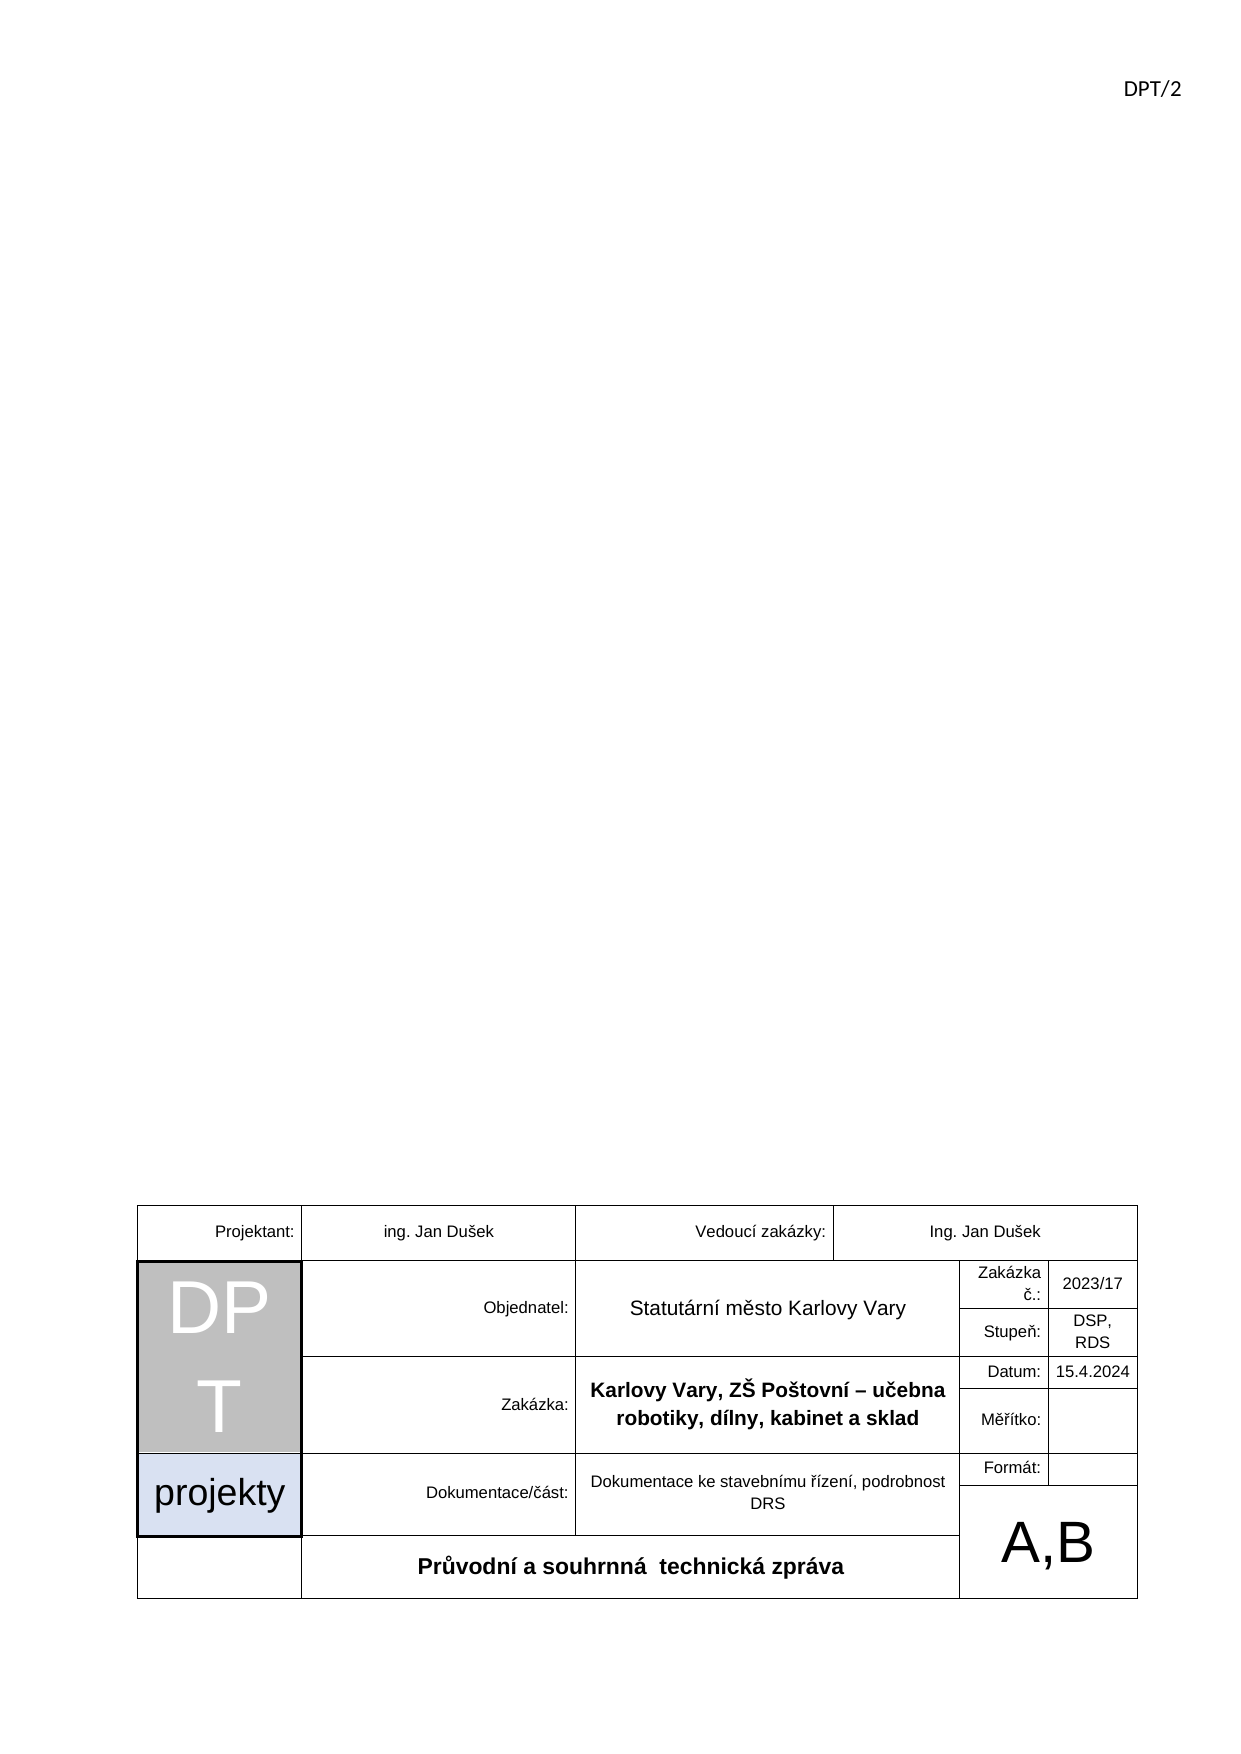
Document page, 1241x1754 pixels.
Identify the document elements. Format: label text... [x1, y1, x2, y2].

table_cell projekty [139, 1454, 300, 1535]
table_cell [138, 1538, 301, 1597]
table_cell Statutární město Karlovy Vary [576, 1261, 959, 1356]
table_cell Zakázka: [303, 1357, 575, 1452]
table_cell Měřítko: [960, 1389, 1048, 1452]
table_cell 2023/17 [1049, 1261, 1137, 1308]
table_header Vedoucí zakázky: [576, 1206, 833, 1260]
table_cell DSP, RDS [1049, 1309, 1137, 1356]
table_cell Průvodní a souhrnná technická zpráva [302, 1536, 959, 1597]
table_cell Dokumentace/část: [303, 1454, 575, 1535]
table_cell [1049, 1389, 1137, 1452]
table_cell Objednatel: [303, 1261, 575, 1356]
table_cell [1049, 1454, 1137, 1485]
table_cell DPT [139, 1263, 300, 1452]
table_cell A,B [960, 1486, 1137, 1597]
table_cell Datum: [960, 1357, 1048, 1387]
table_header Ing. Jan Dušek [834, 1206, 1137, 1260]
table_cell Stupeň: [960, 1309, 1048, 1356]
table_cell Zakázka č.: [960, 1261, 1048, 1308]
table_cell 15.4.2024 [1049, 1357, 1137, 1387]
table_cell Dokumentace ke stavebnímu řízení, podrobnost DRS [576, 1454, 959, 1535]
table_cell Formát: [960, 1454, 1048, 1485]
table_cell Karlovy Vary, ZŠ Poštovní – učebna robotiky, dílny, kabinet a sklad [576, 1357, 959, 1452]
table_header Projektant: [138, 1206, 301, 1260]
table_header ing. Jan Dušek [302, 1206, 575, 1260]
